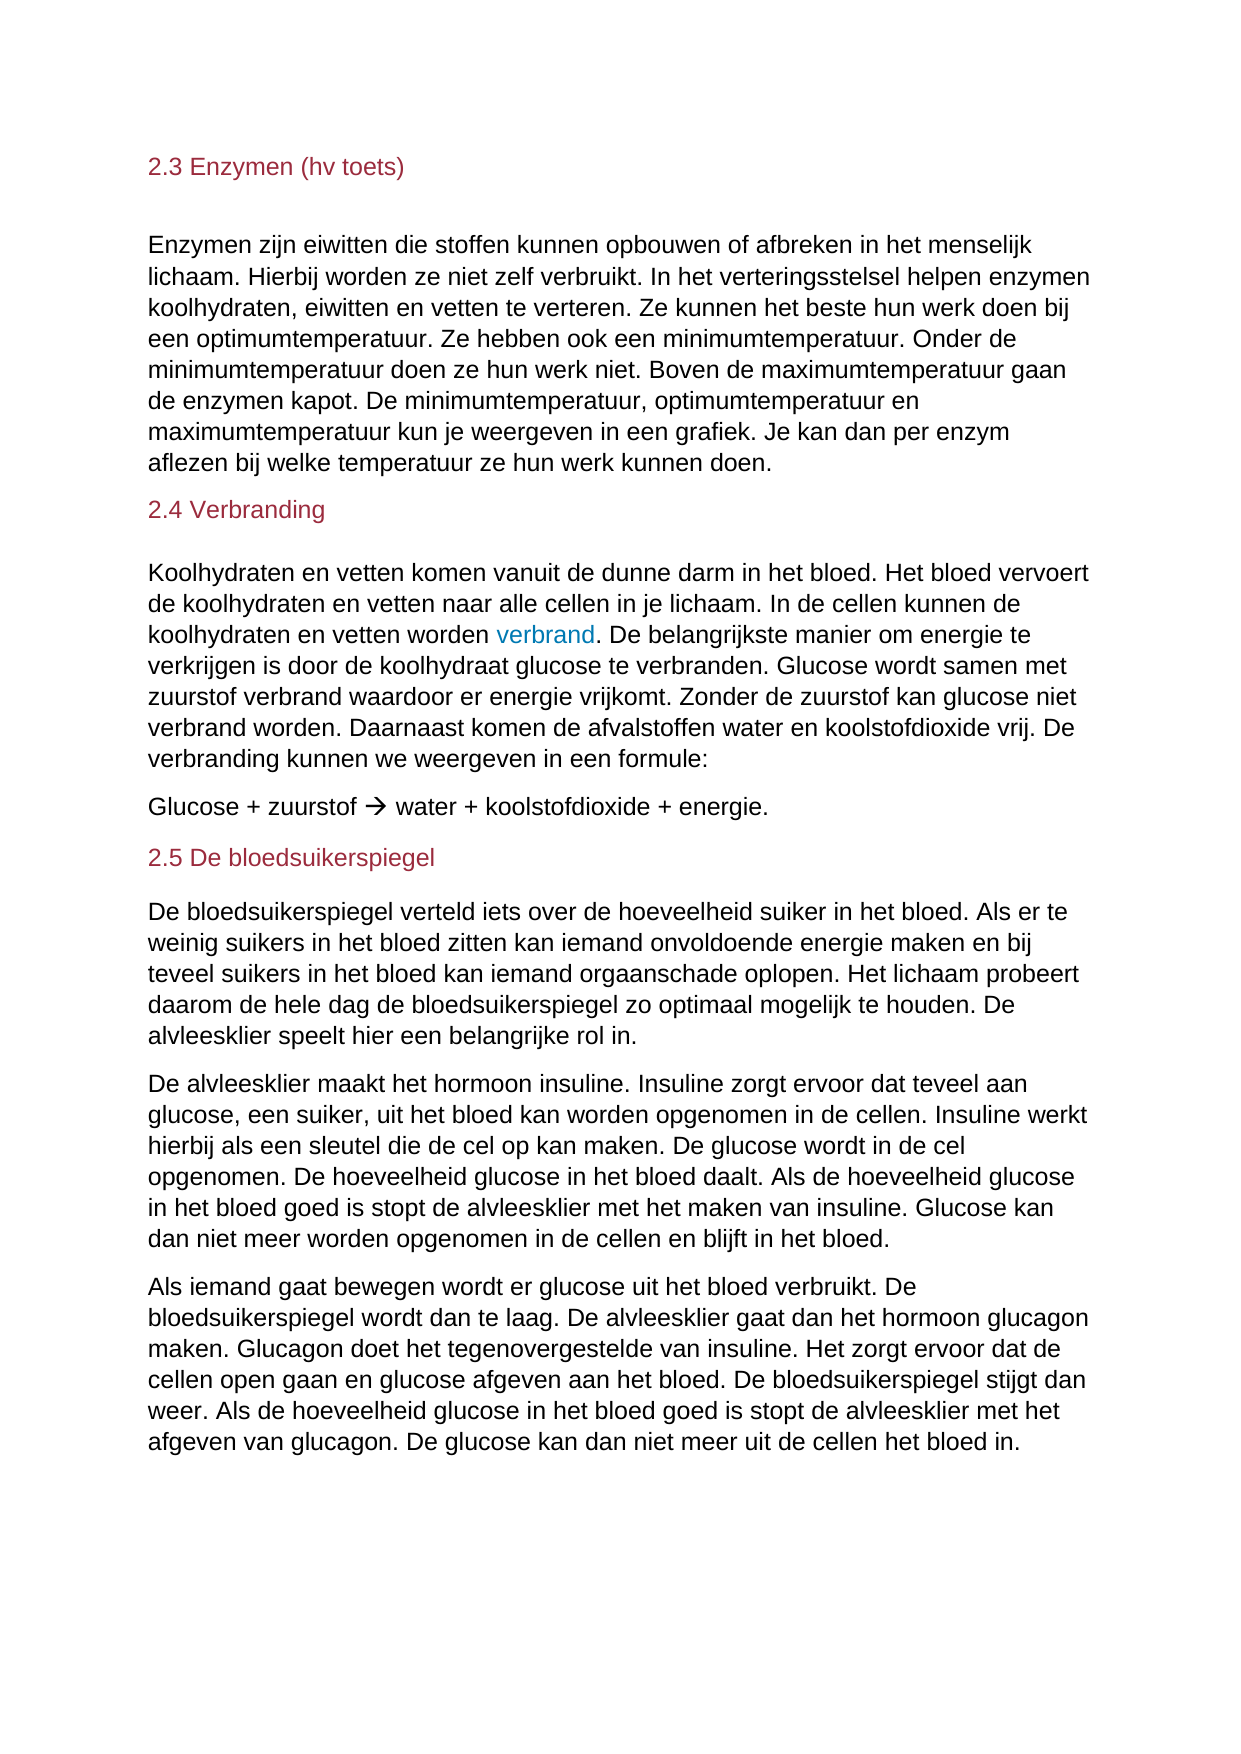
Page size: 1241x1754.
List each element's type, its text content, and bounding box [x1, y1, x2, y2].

text De alvleesklier maakt het hormoon insuline. Insuline zorgt ervoor dat teveel aan glucose, een suiker, uit het bloed kan worden opgenomen in de cellen. Insuline werkt hierbij als een sleutel die de cel op kan maken. De glucose wordt in de cel opgenomen. De hoeveelheid glucose in het bloed daalt. Als de hoeveelheid glucose in het bloed goed is stopt de alvleesklier met het maken van insuline. Glucose kan dan niet meer worden opgenomen in de cellen en blijft in het bloed. [148, 1069, 1093, 1253]
text De bloedsuikerspiegel verteld iets over de hoeveelheid suiker in het bloed. Als er te weinig suikers in het bloed zitten kan iemand onvoldoende energie maken en bij teveel suikers in het bloed kan iemand orgaanschade oplopen. Het lichaam probeert daarom de hele dag de bloedsuikerspiegel zo optimaal mogelijk te houden. De alvleesklier speelt hier een belangrijke rol in. [148, 897, 1093, 1050]
text Glucose + zuurstof water + koolstofdioxide + energie. [148, 792, 1093, 820]
text 2.5 De bloedsuikerspiegel [148, 839, 1093, 872]
subtitle 2.4 Verbranding [148, 496, 1093, 524]
subtitle 2.3 Enzymen (hv toets) [148, 152, 1093, 181]
text Enzymen zijn eiwitten die stoffen kunnen opbouwen of afbreken in het menselijk lichaam. Hierbij worden ze niet zelf verbruikt. In het verteringsstelsel helpen enzymen koolhydraten, eiwitten en vetten te verteren. Ze kunnen het beste hun werk doen bij een optimumtemperatuur. Ze hebben ook een minimumtemperatuur. Onder de minimumtemperatuur doen ze hun werk niet. Boven de maximumtemperatuur gaan de enzymen kapot. De minimumtemperatuur, optimumtemperatuur en maximumtemperatuur kun je weergeven in een grafiek. Je kan dan per enzym aflezen bij welke temperatuur ze hun werk kunnen doen. [148, 231, 1093, 477]
text Als iemand gaat bewegen wordt er glucose uit het bloed verbruikt. De bloedsuikerspiegel wordt dan te laag. De alvleesklier gaat dan het hormoon glucagon maken. Glucagon doet het tegenovergestelde van insuline. Het zorgt ervoor dat de cellen open gaan en glucose afgeven aan het bloed. De bloedsuikerspiegel stijgt dan weer. Als de hoeveelheid glucose in het bloed goed is stopt de alvleesklier met het afgeven van glucagon. De glucose kan dan niet meer uit de cellen het bloed in. [148, 1272, 1093, 1456]
text Koolhydraten en vetten komen vanuit de dunne darm in het bloed. Het bloed vervoert de koolhydraten en vetten naar alle cellen in je lichaam. In de cellen kunnen de koolhydraten en vetten worden verbrand. De belangrijkste manier om energie te verkrijgen is door de koolhydraat glucose te verbranden. Glucose wordt samen met zuurstof verbrand waardoor er energie vrijkomt. Zonder de zuurstof kan glucose niet verbrand worden. Daarnaast komen de afvalstoffen water en koolstofdioxide vrij. De verbranding kunnen we weergeven in een formule: [148, 527, 1093, 773]
